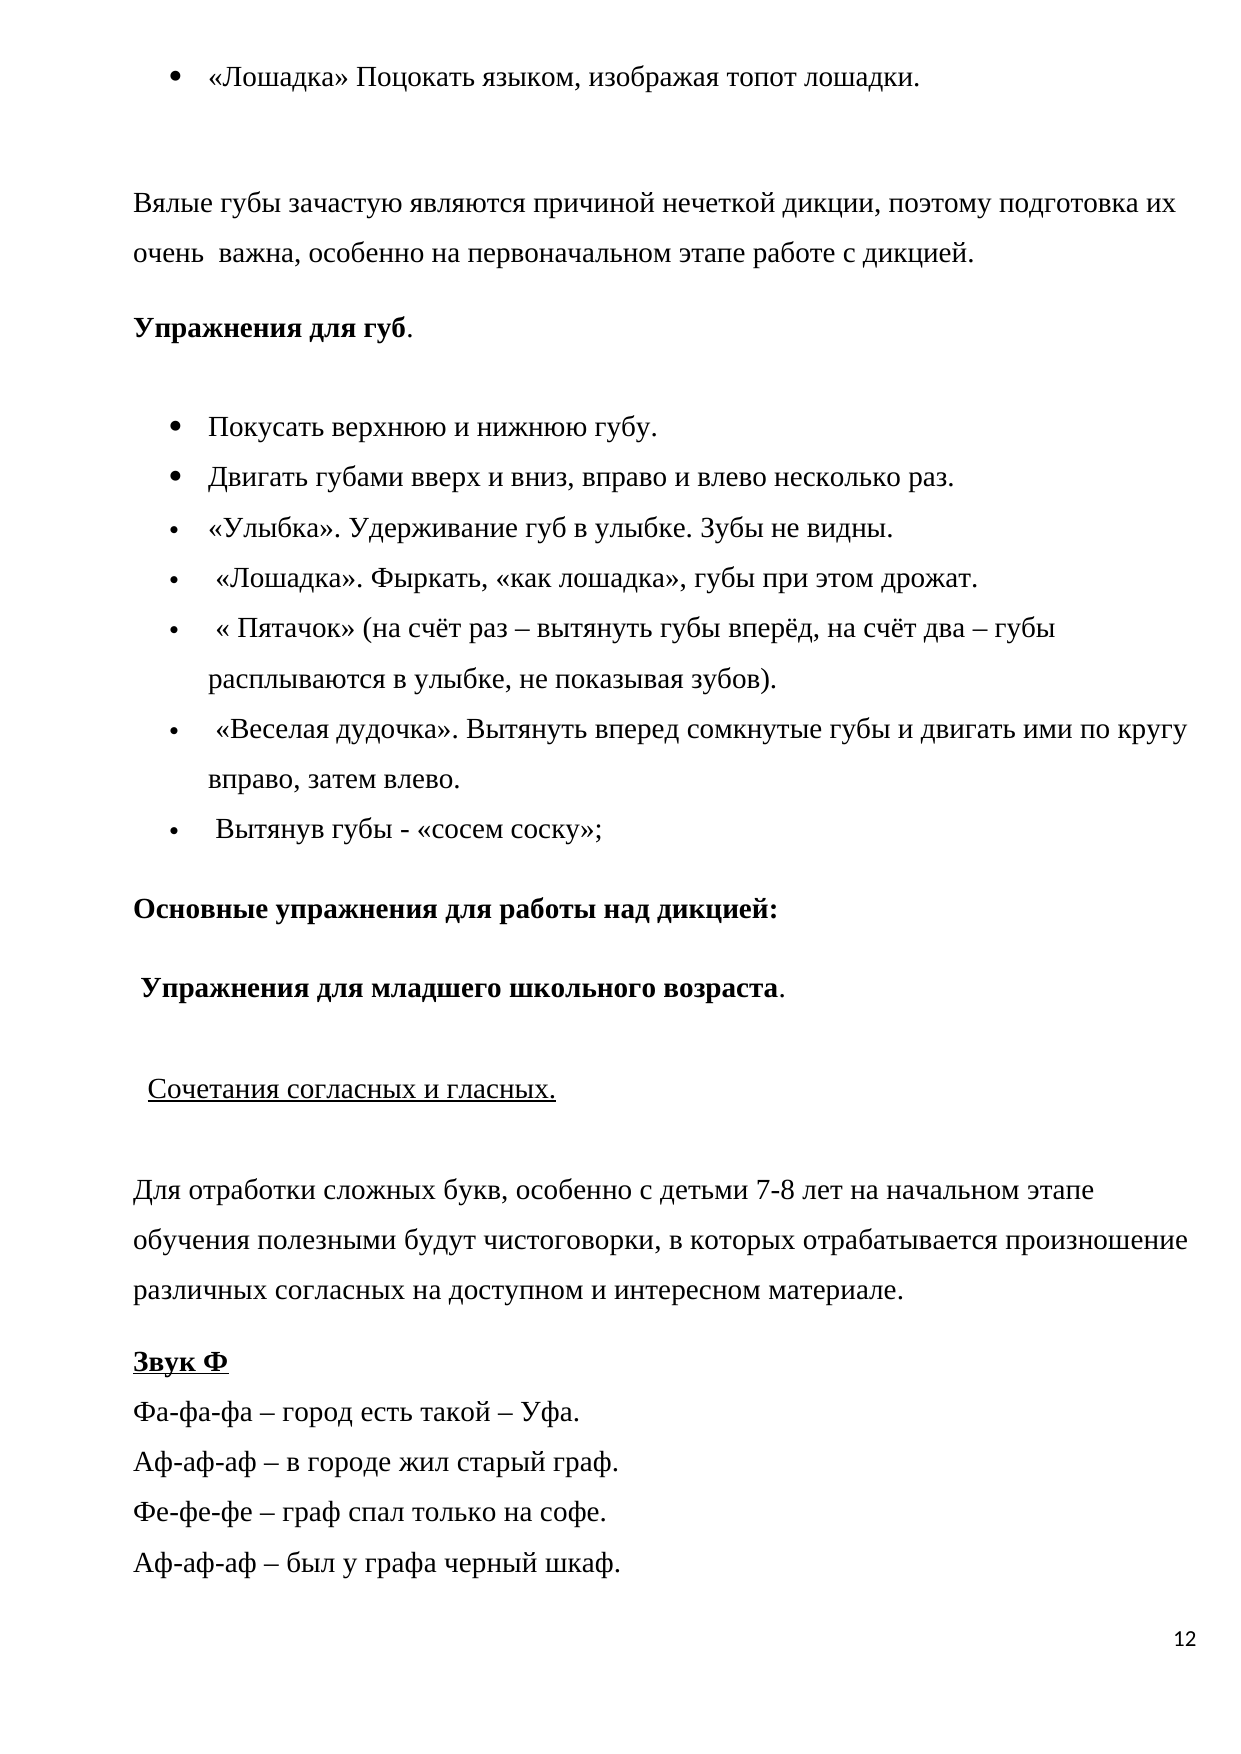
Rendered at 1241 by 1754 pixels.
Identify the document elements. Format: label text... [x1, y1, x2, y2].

text Упражнения для губ. [133, 310, 1196, 344]
text Звук Ф [133, 1344, 1196, 1377]
list Покусать верхнюю и нижнюю губу. [170, 409, 1196, 443]
text Для отработки сложных букв, особенно с детьми 7-8 лет на начальном этапе обучения полезными будут чистоговорки, в которых отрабатывается произношение различных согласных на доступном и интересном материале. [133, 1172, 1196, 1306]
text Аф-аф-аф – в городе жил старый граф. [133, 1444, 1196, 1478]
list Вытянув губы - «сосем соску»; [170, 812, 1196, 845]
list Двигать губами вверх и вниз, вправо и влево несколько раз. [170, 459, 1196, 493]
list « Пятачок» (на счёт раз – вытянуть губы вперёд, на счёт два – губы расплываются в улыбке, не показывая зубов). [170, 610, 1196, 694]
text Основные упражнения для работы над дикцией: [133, 891, 1196, 925]
text Фе-фе-фе – граф спал только на софе. [133, 1494, 1196, 1528]
text Вялые губы зачастую являются причиной нечеткой дикции, поэтому подготовка их очень важна, особенно на первоначальном этапе работе с дикцией. [133, 185, 1196, 269]
text Упражнения для младшего школьного возраста. [133, 971, 1196, 1004]
list «Лошадка». Фыркать, «как лошадка», губы при этом дрожат. [170, 560, 1196, 594]
text Фа-фа-фа – город есть такой – Уфа. [133, 1394, 1196, 1427]
list «Веселая дудочка». Вытянуть вперед сомкнутые губы и двигать ими по кругу вправо, затем влево. [170, 711, 1196, 795]
list «Улыбка». Удерживание губ в улыбке. Зубы не видны. [170, 510, 1196, 543]
text Аф-аф-аф – был у графа черный шкаф. [133, 1545, 1196, 1578]
list «Лошадка» Поцокать языком, изображая топот лошадки. [170, 59, 1196, 93]
text Сочетания согласных и гласных. [133, 1071, 1196, 1105]
